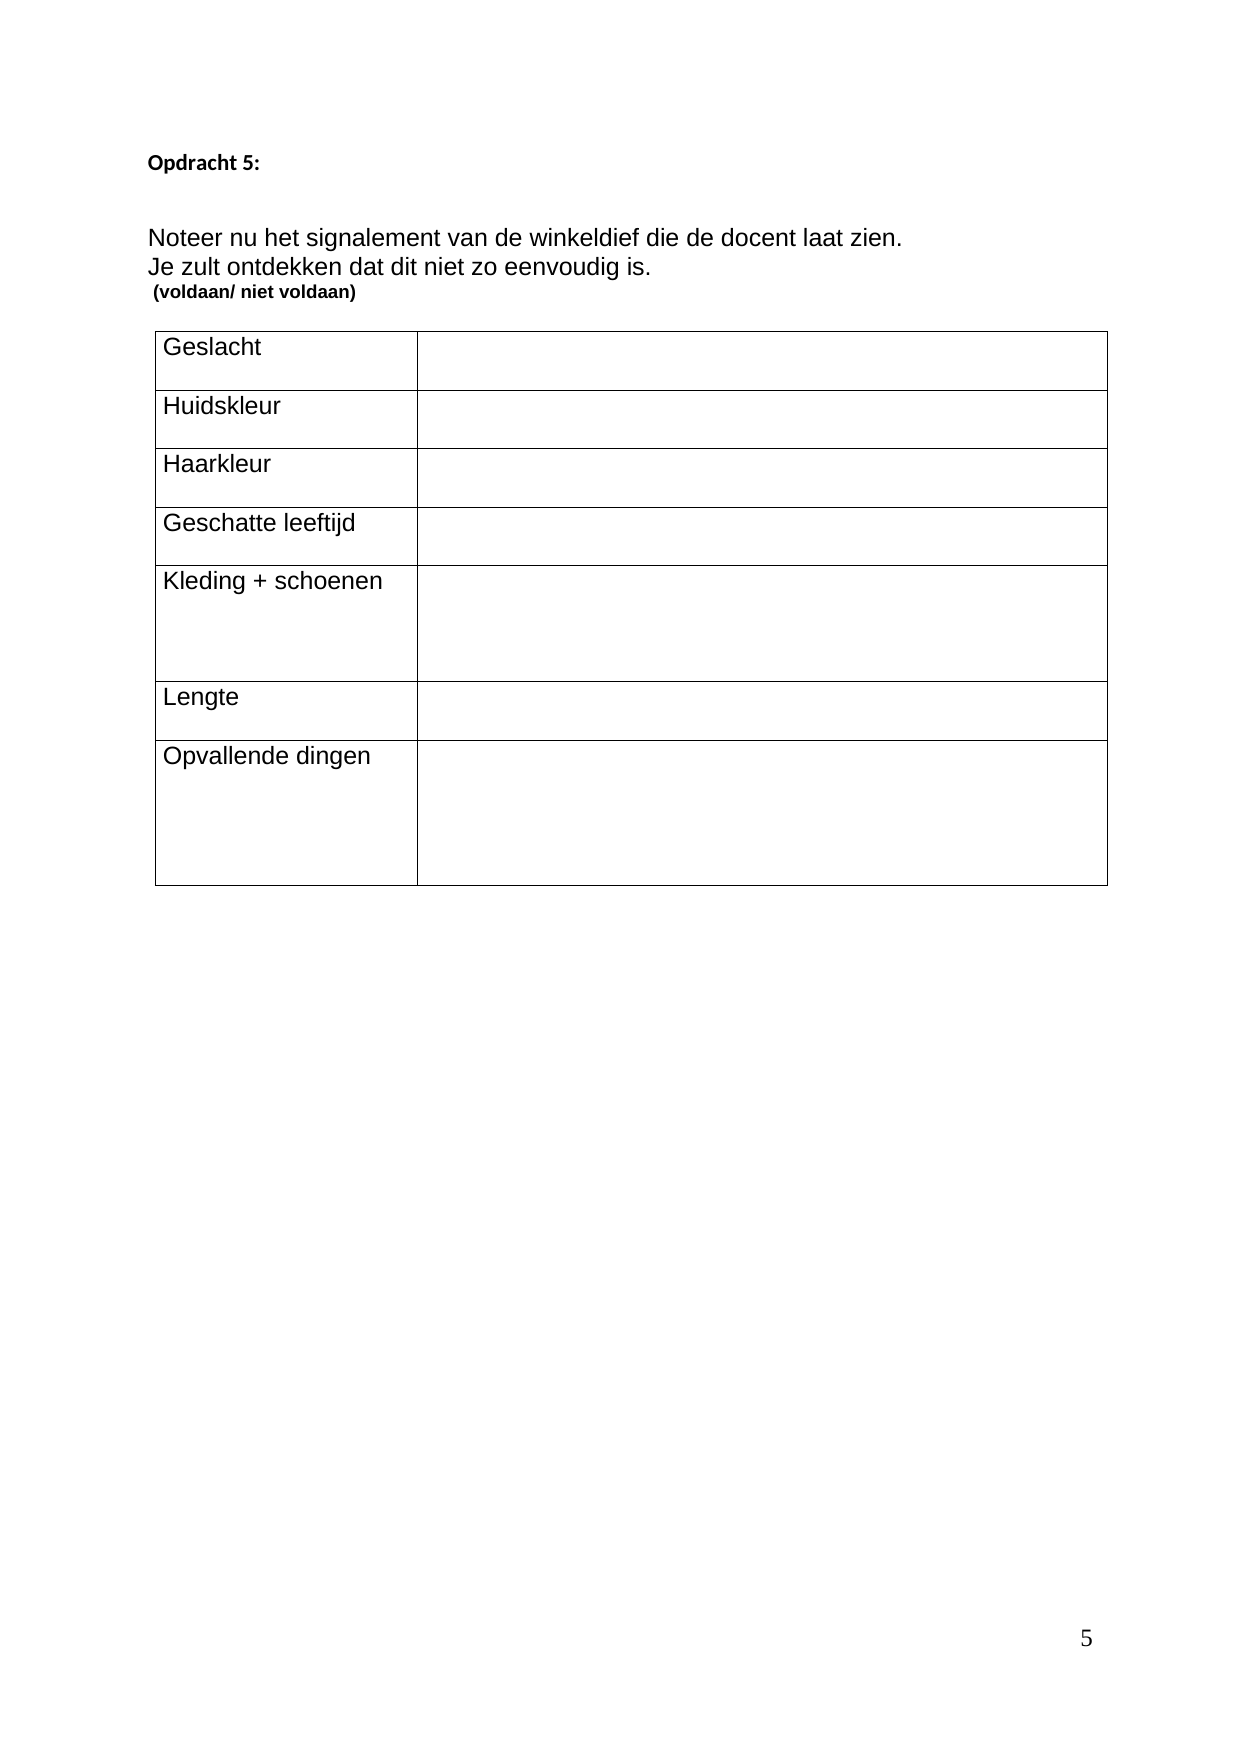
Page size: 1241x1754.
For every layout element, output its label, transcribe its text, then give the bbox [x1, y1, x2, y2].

table_header [418, 332, 1107, 389]
table_cell Geschatte leeftijd [156, 508, 417, 565]
table_cell [418, 741, 1107, 884]
text Je zult ontdekken dat dit niet zo eenvoudig is. [148, 252, 1093, 281]
text (voldaan/ niet voldaan) [148, 281, 1093, 302]
table_cell Haarkleur [156, 449, 417, 507]
table_cell Lengte [156, 682, 417, 740]
table_header Geslacht [156, 332, 417, 389]
table_cell Kleding + schoenen [156, 566, 417, 681]
table_cell Huidskleur [156, 391, 417, 448]
table_cell [418, 566, 1107, 681]
table_cell [418, 391, 1107, 448]
text Noteer nu het signalement van de winkeldief die de docent laat zien. [148, 223, 1093, 252]
text Opdracht 5: [148, 148, 1093, 176]
table_cell [418, 682, 1107, 740]
table_cell Opvallende dingen [156, 741, 417, 884]
table_cell [418, 449, 1107, 507]
table_cell [418, 508, 1107, 565]
